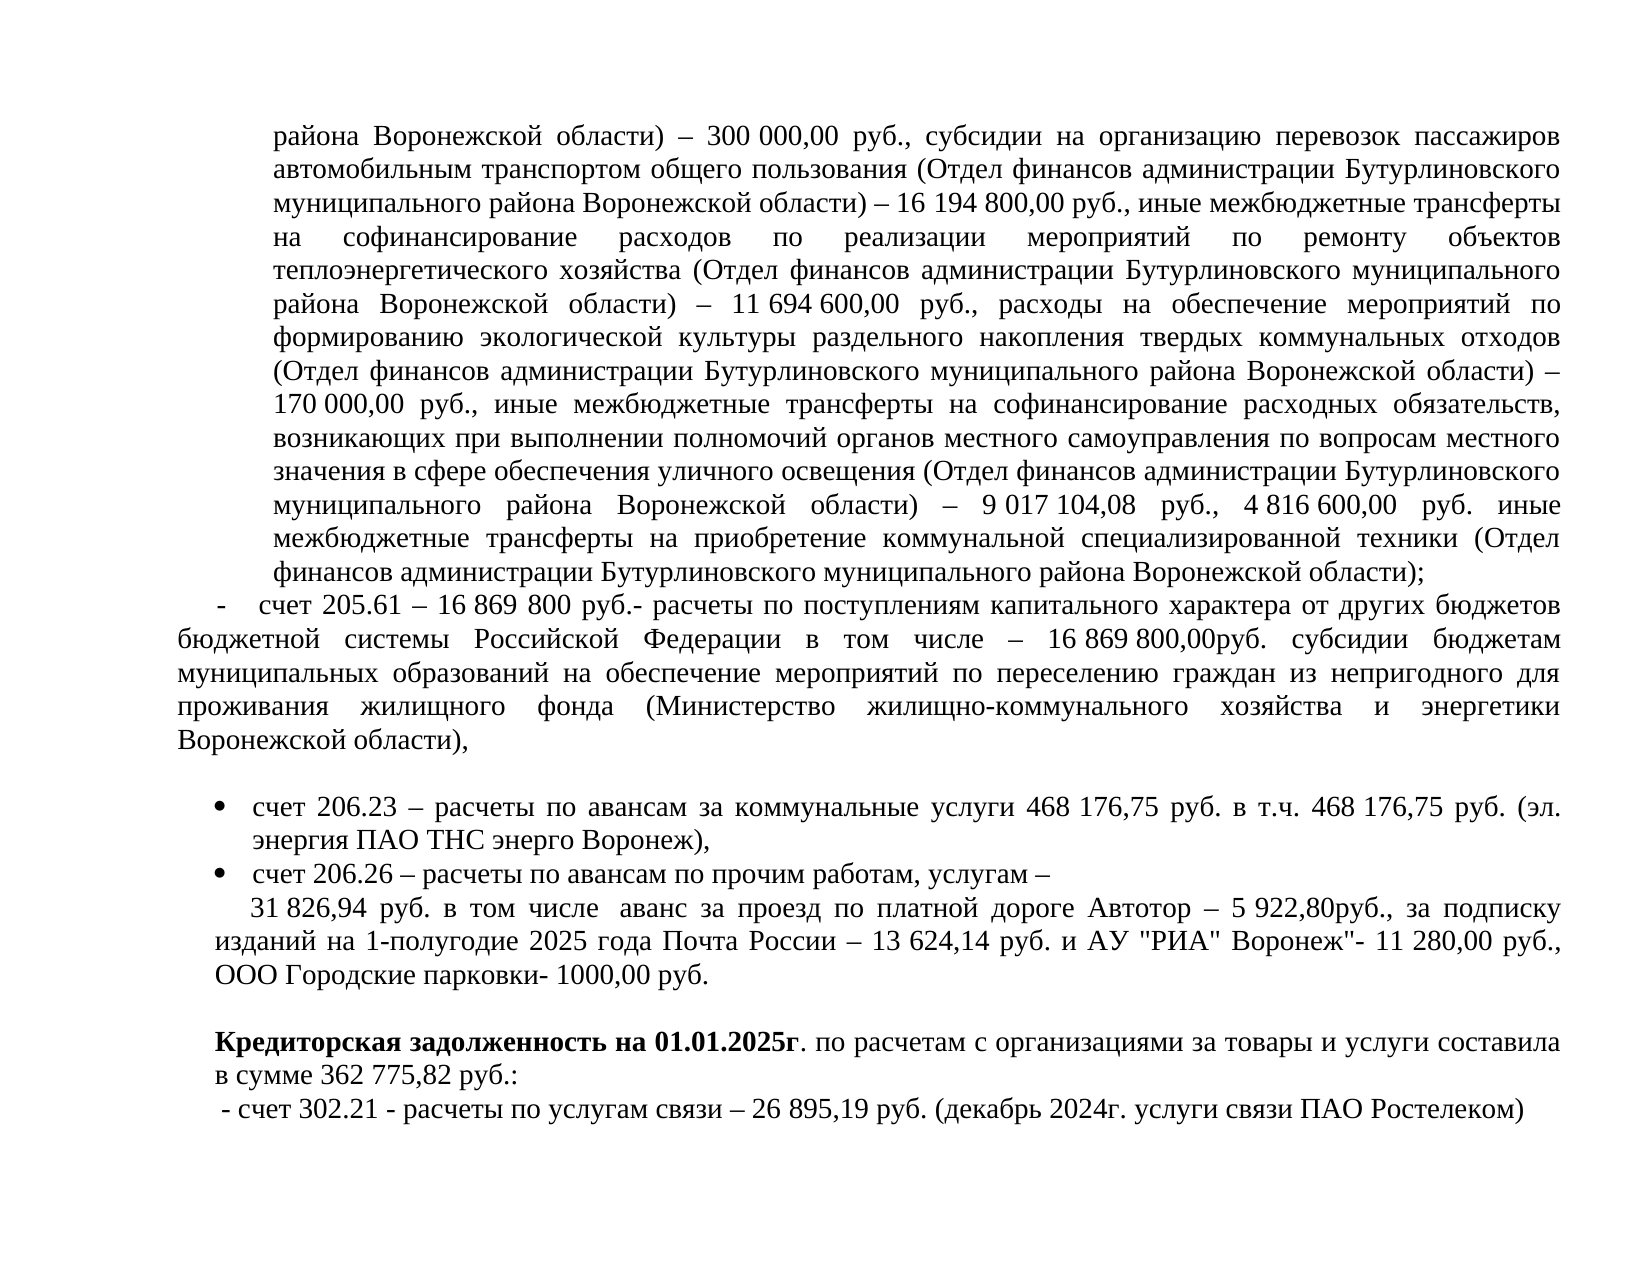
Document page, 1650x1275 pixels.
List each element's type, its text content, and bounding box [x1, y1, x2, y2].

text 31 826,94 руб. в том числе аванс за проезд по платной дороге Автотор – 5 922,80руб., за подписку изданий на 1-полугодие 2025 года Почта России – 13 624,14 руб. и АУ "РИА" Воронеж"- 11 280,00 руб., ООО Городские парковки- 1000,00 руб. [214, 890, 1561, 990]
list счет 206.23 – расчеты по авансам за коммунальные услуги 468 176,75 руб. в т.ч. 468 176,75 руб. (эл. энергия ПАО ТНС энерго Воронеж), [214, 789, 1561, 856]
text - счет 302.21 - расчеты по услугам связи – 26 895,19 руб. (декабрь 2024г. услуги связи ПАО Ростелеком) [177, 1091, 1561, 1124]
list счет 206.26 – расчеты по авансам по прочим работам, услугам – [214, 856, 1561, 890]
text - счет 205.61 – 16 869 800 руб.- расчеты по поступлениям капитального характера от других бюджетов бюджетной системы Российской Федерации в том числе – 16 869 800,00руб. субсидии бюджетам муниципальных образований на обеспечение мероприятий по переселению граждан из непригодного для проживания жилищного фонда (Министерство жилищно-коммунального хозяйства и энергетики Воронежской области), [177, 588, 1561, 755]
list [235, 118, 1561, 588]
text Кредиторская задолженность на 01.01.2025г. по расчетам с организациями за товары и услуги составила в сумме 362 775,82 руб.: [214, 1024, 1561, 1091]
